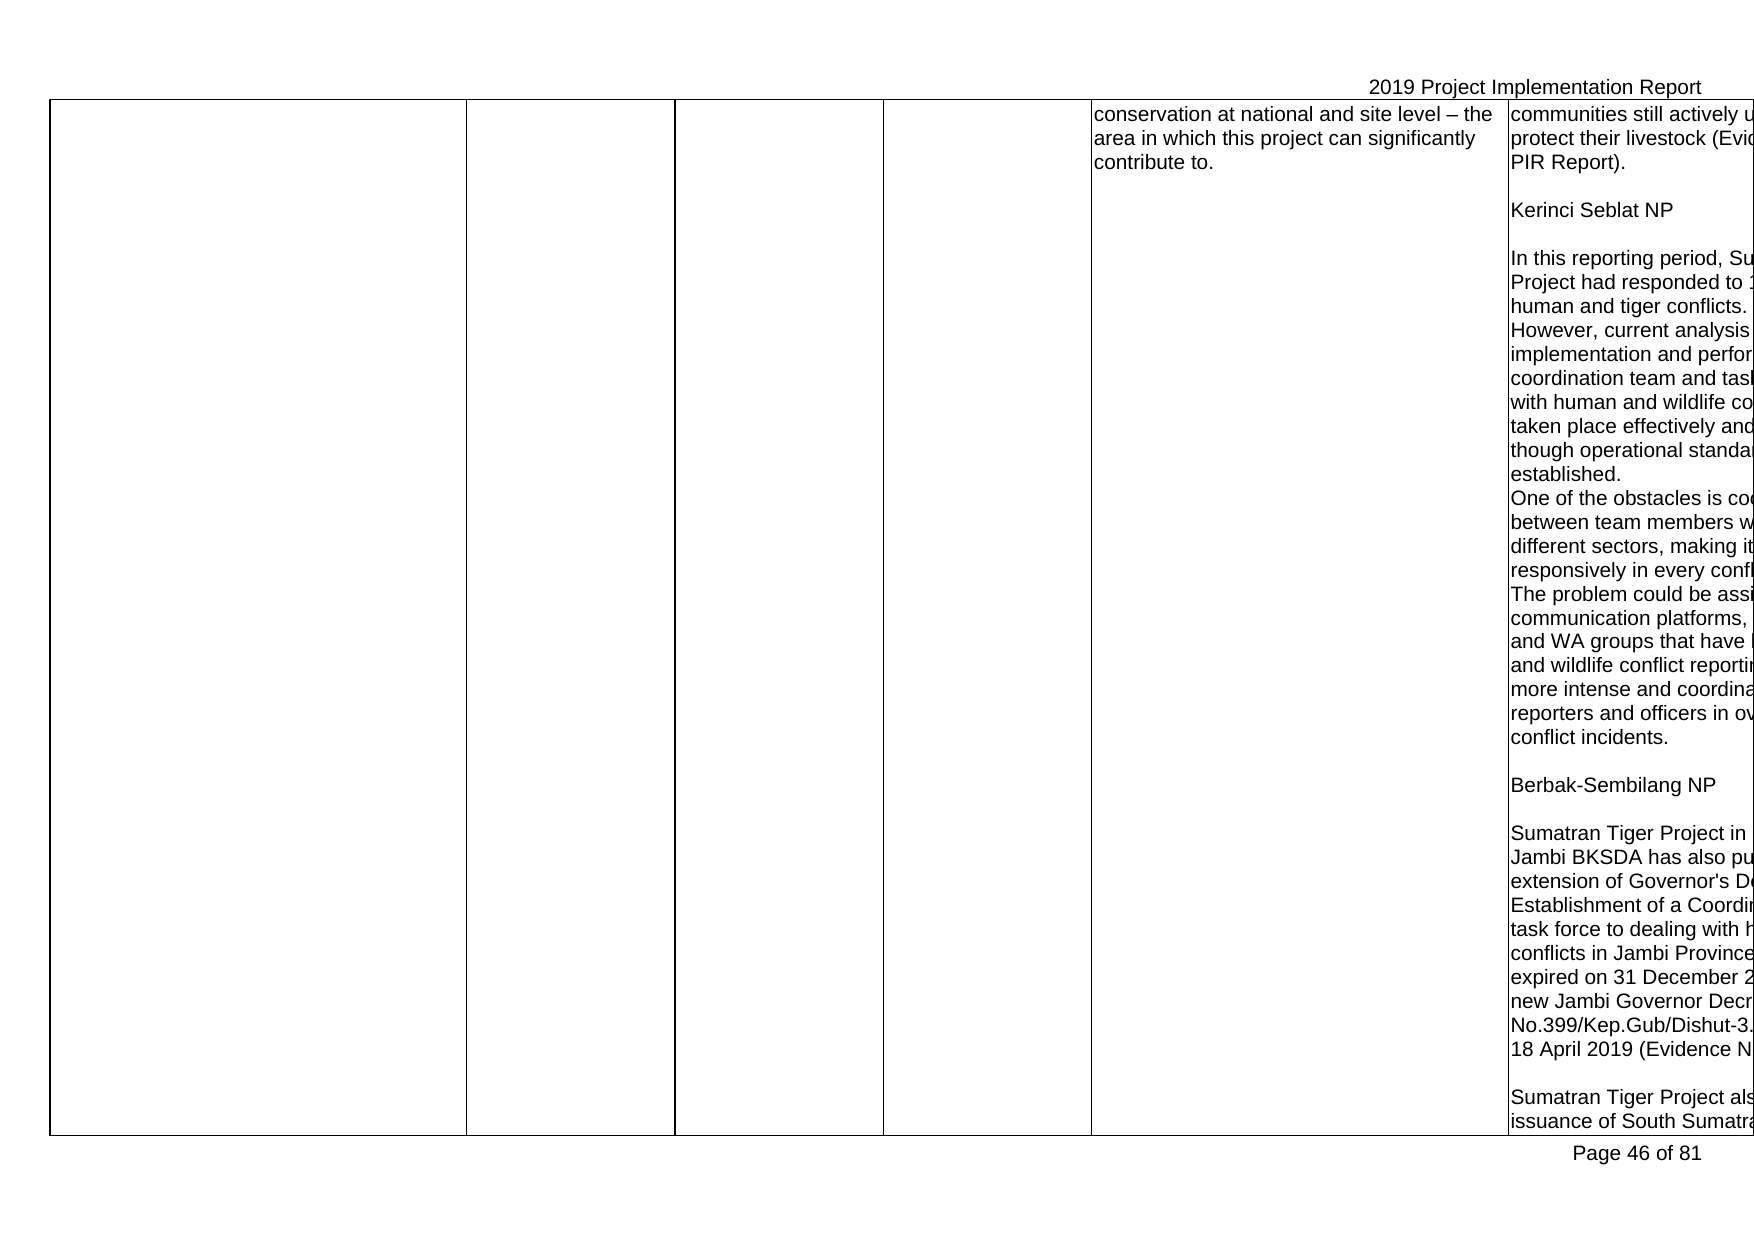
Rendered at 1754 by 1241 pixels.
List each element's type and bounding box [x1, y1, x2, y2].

table_cell [51, 100, 466, 1134]
table_cell [467, 100, 674, 1134]
table_cell [1092, 100, 1508, 1134]
table_cell [884, 100, 1091, 1134]
table_cell [676, 100, 883, 1134]
table_cell [1509, 100, 1753, 1134]
